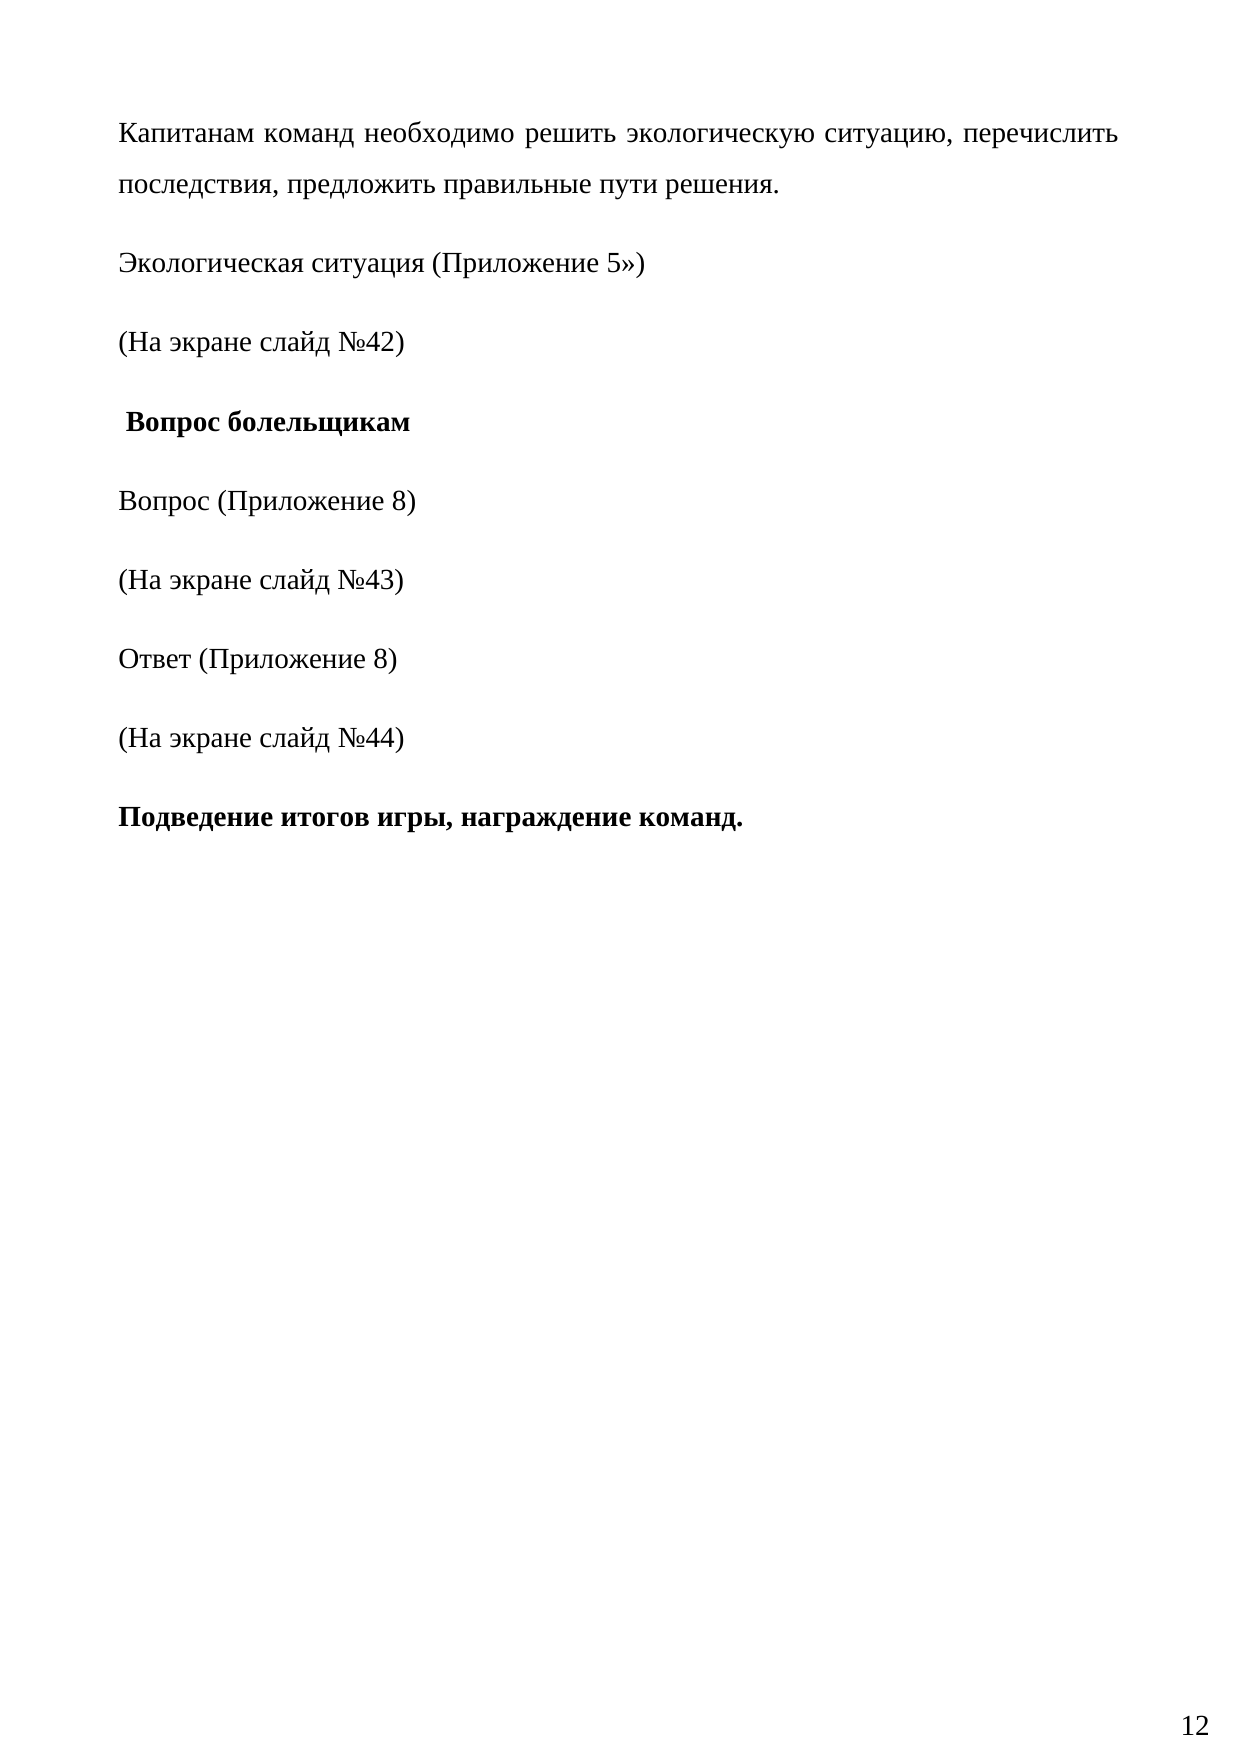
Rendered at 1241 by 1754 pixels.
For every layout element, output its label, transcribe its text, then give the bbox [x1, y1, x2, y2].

text Экологическая ситуация (Приложение 5») (На экране слайд №42) [118, 245, 647, 357]
text Капитанам команд необходимо решить экологическую ситуацию, перечислить последствия, предложить правильные пути решения. [118, 115, 1238, 199]
text Вопрос болельщикам Вопрос (Приложение 8) (На экране слайд №43) Ответ (Приложение 8) (На экране слайд №44) [118, 404, 439, 753]
subtitle Подведение итогов игры, награждение команд. [118, 799, 1238, 833]
